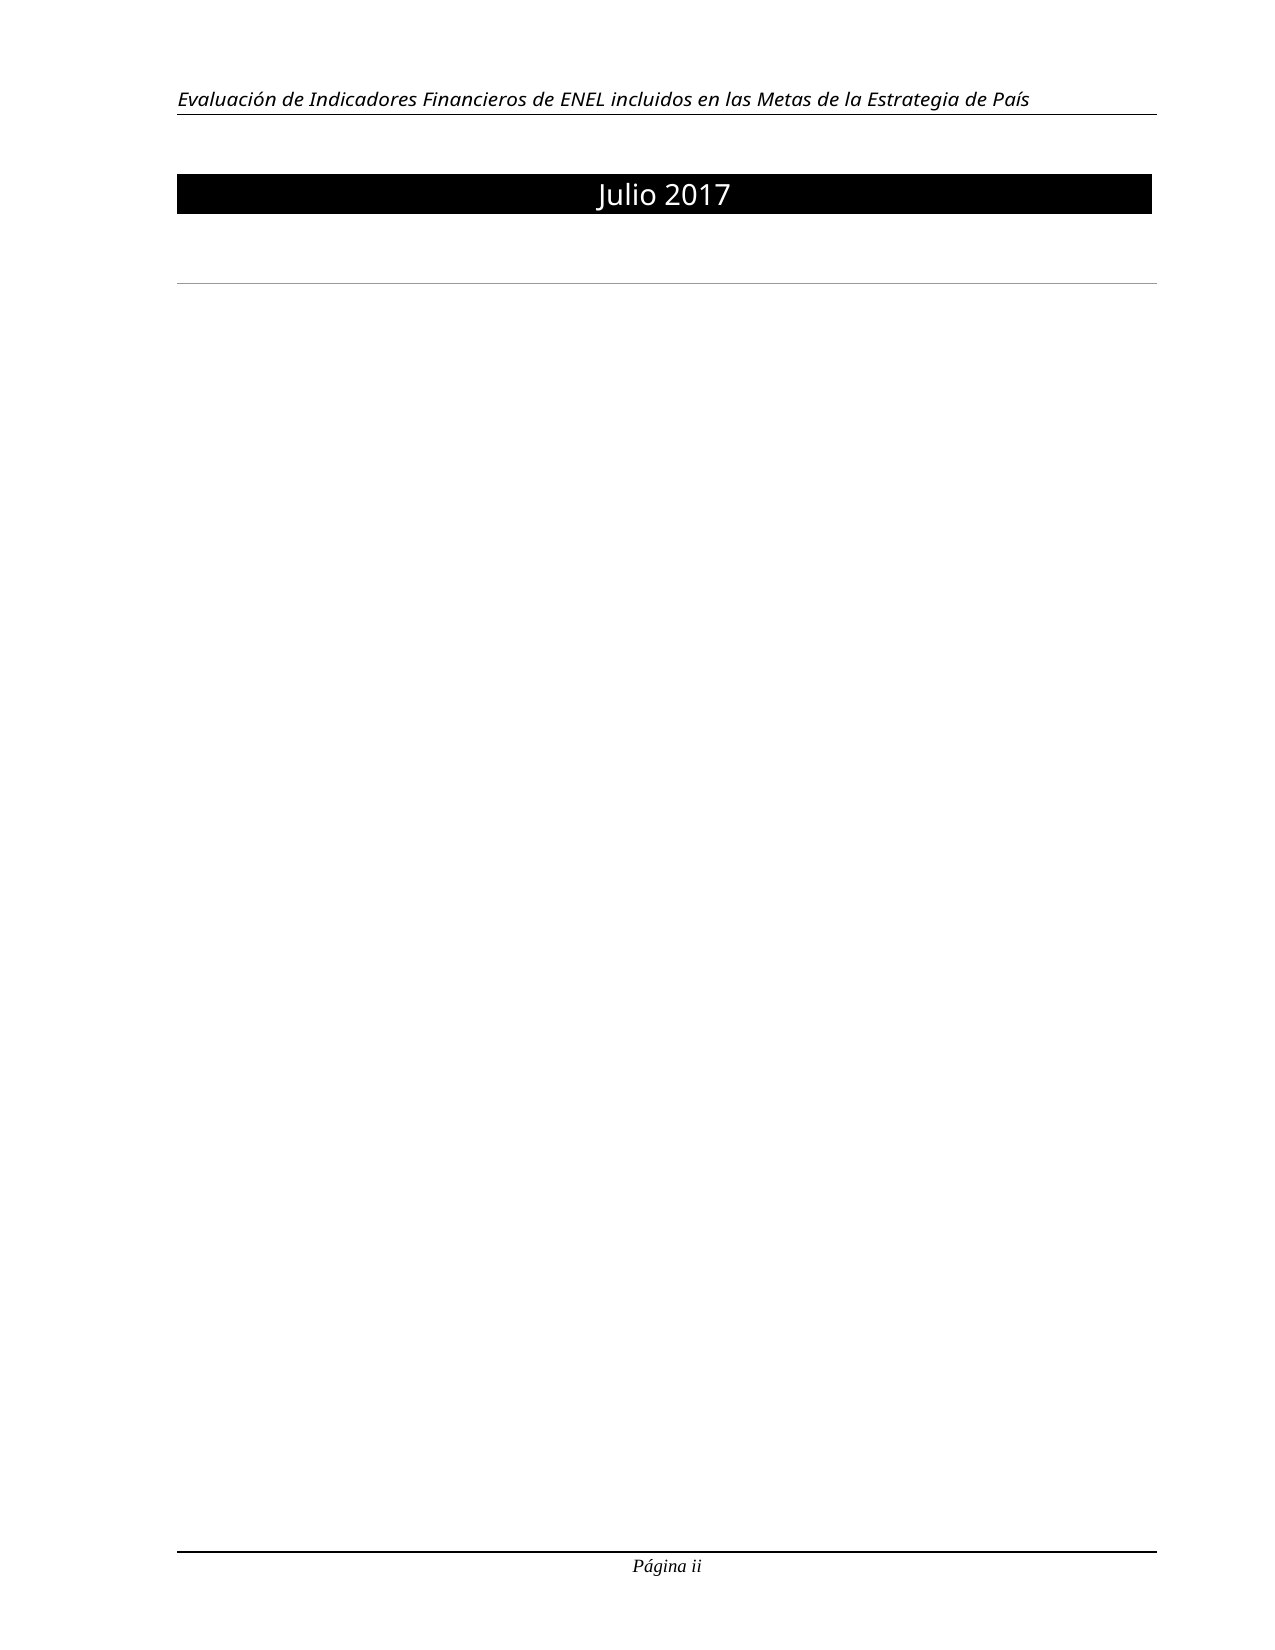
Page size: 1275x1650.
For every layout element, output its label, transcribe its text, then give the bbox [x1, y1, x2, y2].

text Julio 2017 [177, 174, 1152, 214]
